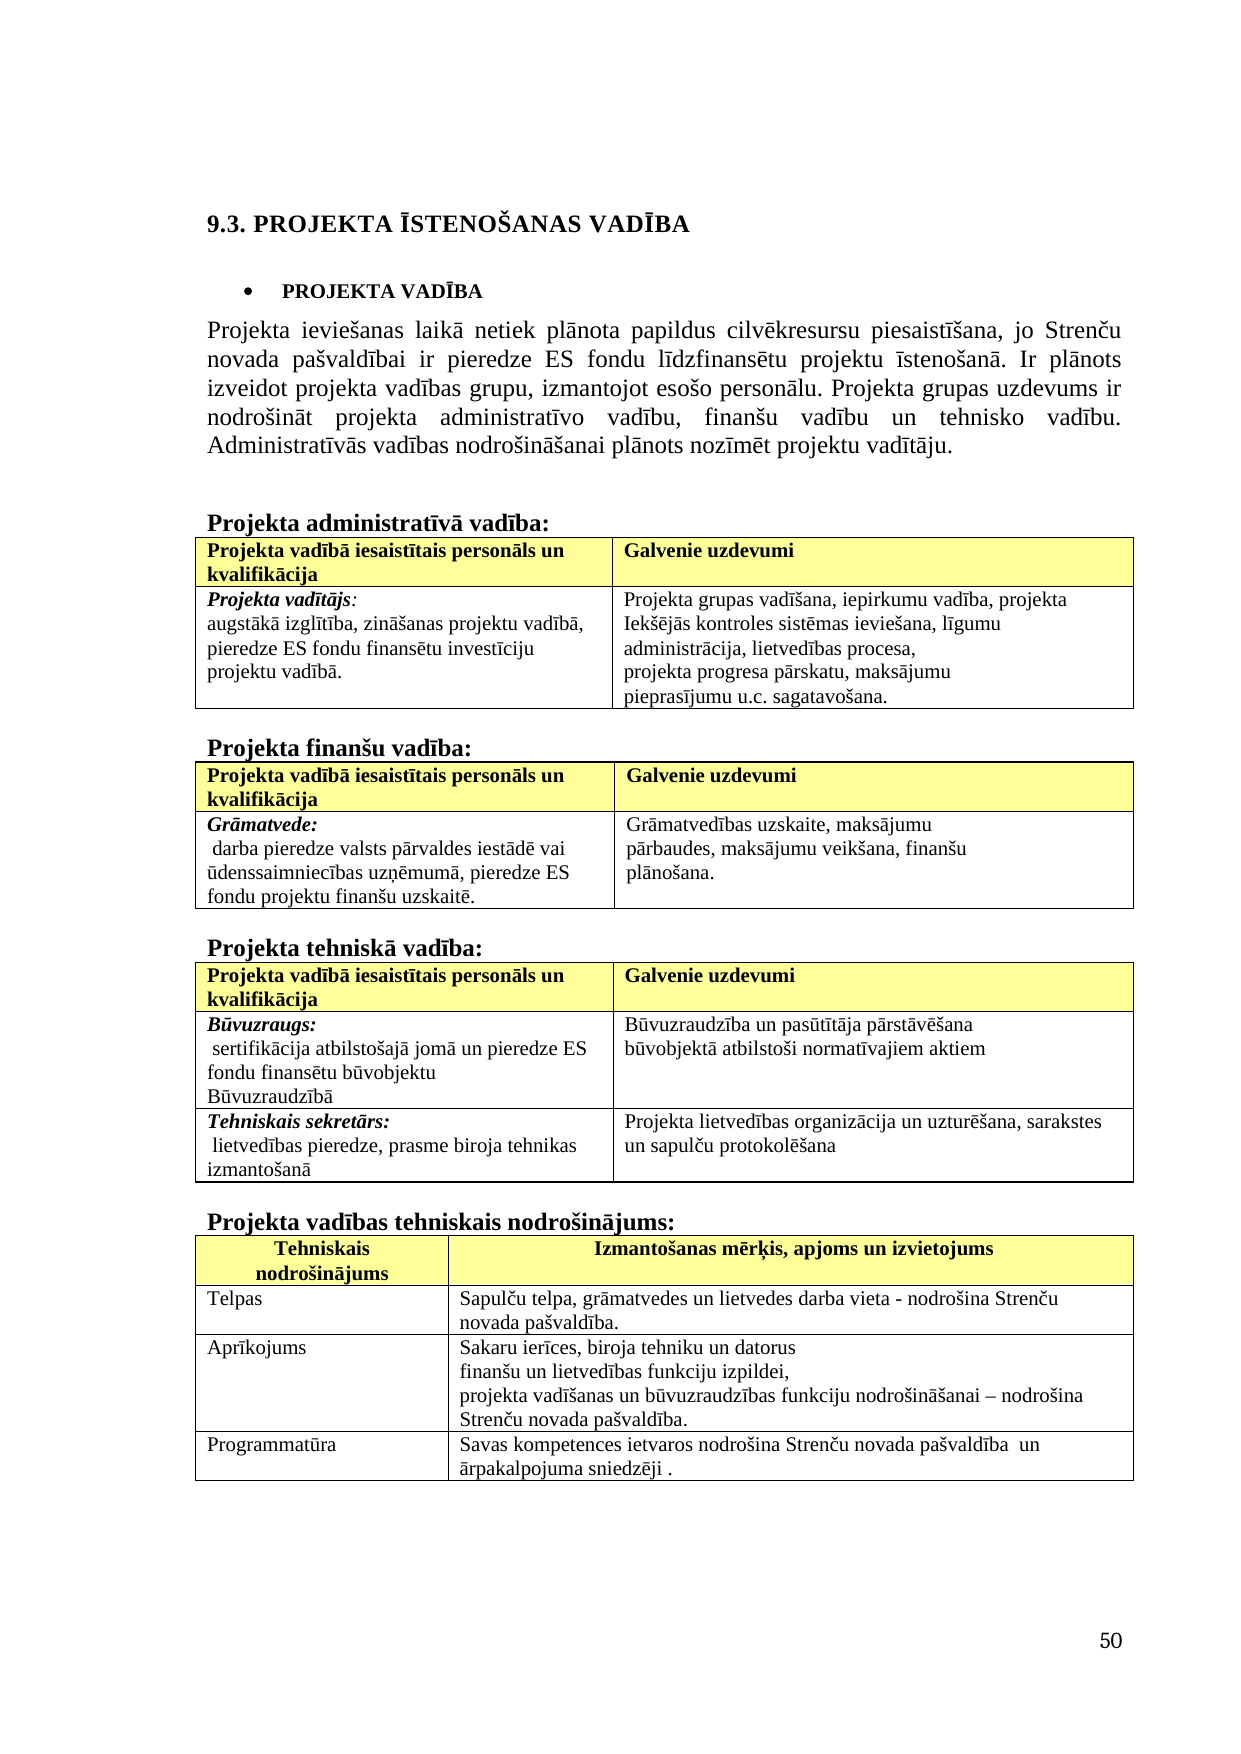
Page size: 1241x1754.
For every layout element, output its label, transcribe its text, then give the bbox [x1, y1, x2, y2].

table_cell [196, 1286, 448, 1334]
text Projekta administratīvā vadība: [207, 508, 1122, 537]
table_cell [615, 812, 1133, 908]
table_header Galvenie uzdevumi [615, 763, 1133, 811]
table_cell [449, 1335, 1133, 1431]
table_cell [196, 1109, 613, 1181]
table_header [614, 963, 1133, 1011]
text Projekta ieviešanas laikā netiek plānota papildus cilvēkresursu piesaistīšana, jo Strenču novada pašvaldībai ir pieredze ES fondu līdzfinansētu projektu īstenošanā. Ir plānots izveidot projekta vadības grupu, izmantojot esošo personālu. Projekta grupas uzdevums ir nodrošināt projekta administratīvo vadību, finanšu vadību un tehnisko vadību. Administratīvās vadības nodrošināšanai plānots nozīmēt projektu vadītāju. [207, 316, 1122, 459]
table_cell Projekta vadītājs: augstākā izglītība, zināšanas projektu vadībā, pieredze ES fondu finansētu investīciju projektu vadībā. [196, 587, 612, 708]
text Projekta finanšu vadība: [207, 733, 1122, 761]
table_header Projekta vadībā iesaistītais personāls un kvalifikācija [196, 763, 614, 811]
subtitle PROJEKTA VADĪBA [244, 279, 1122, 303]
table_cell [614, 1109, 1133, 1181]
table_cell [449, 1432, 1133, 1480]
subtitle 9.3. PROJEKTA ĪSTENOŠANAS VADĪBA [207, 209, 1122, 238]
text Projekta vadības tehniskais nodrošinājums: [207, 1207, 1122, 1235]
table_cell Projekta grupas vadīšana, iepirkumu vadība, projekta Iekšējās kontroles sistēmas ieviešana, līgumu administrācija, lietvedības procesa, projekta progresa pārskatu, maksājumu pieprasījumu u.c. sagatavošana. [613, 587, 1133, 708]
text Projekta tehniskā vadība: [207, 933, 1122, 962]
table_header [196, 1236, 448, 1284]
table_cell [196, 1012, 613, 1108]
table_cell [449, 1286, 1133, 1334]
table_header Projekta vadībā iesaistītais personāls un kvalifikācija [196, 538, 612, 586]
table_header Galvenie uzdevumi [613, 538, 1133, 586]
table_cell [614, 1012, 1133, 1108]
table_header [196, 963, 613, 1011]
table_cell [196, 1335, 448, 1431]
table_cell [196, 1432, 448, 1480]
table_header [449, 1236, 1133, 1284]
table_cell Grāmatvede: darba pieredze valsts pārvaldes iestādē vai ūdenssaimniecības uzņēmumā, pieredze ES fondu projektu finanšu uzskaitē. [196, 812, 614, 908]
